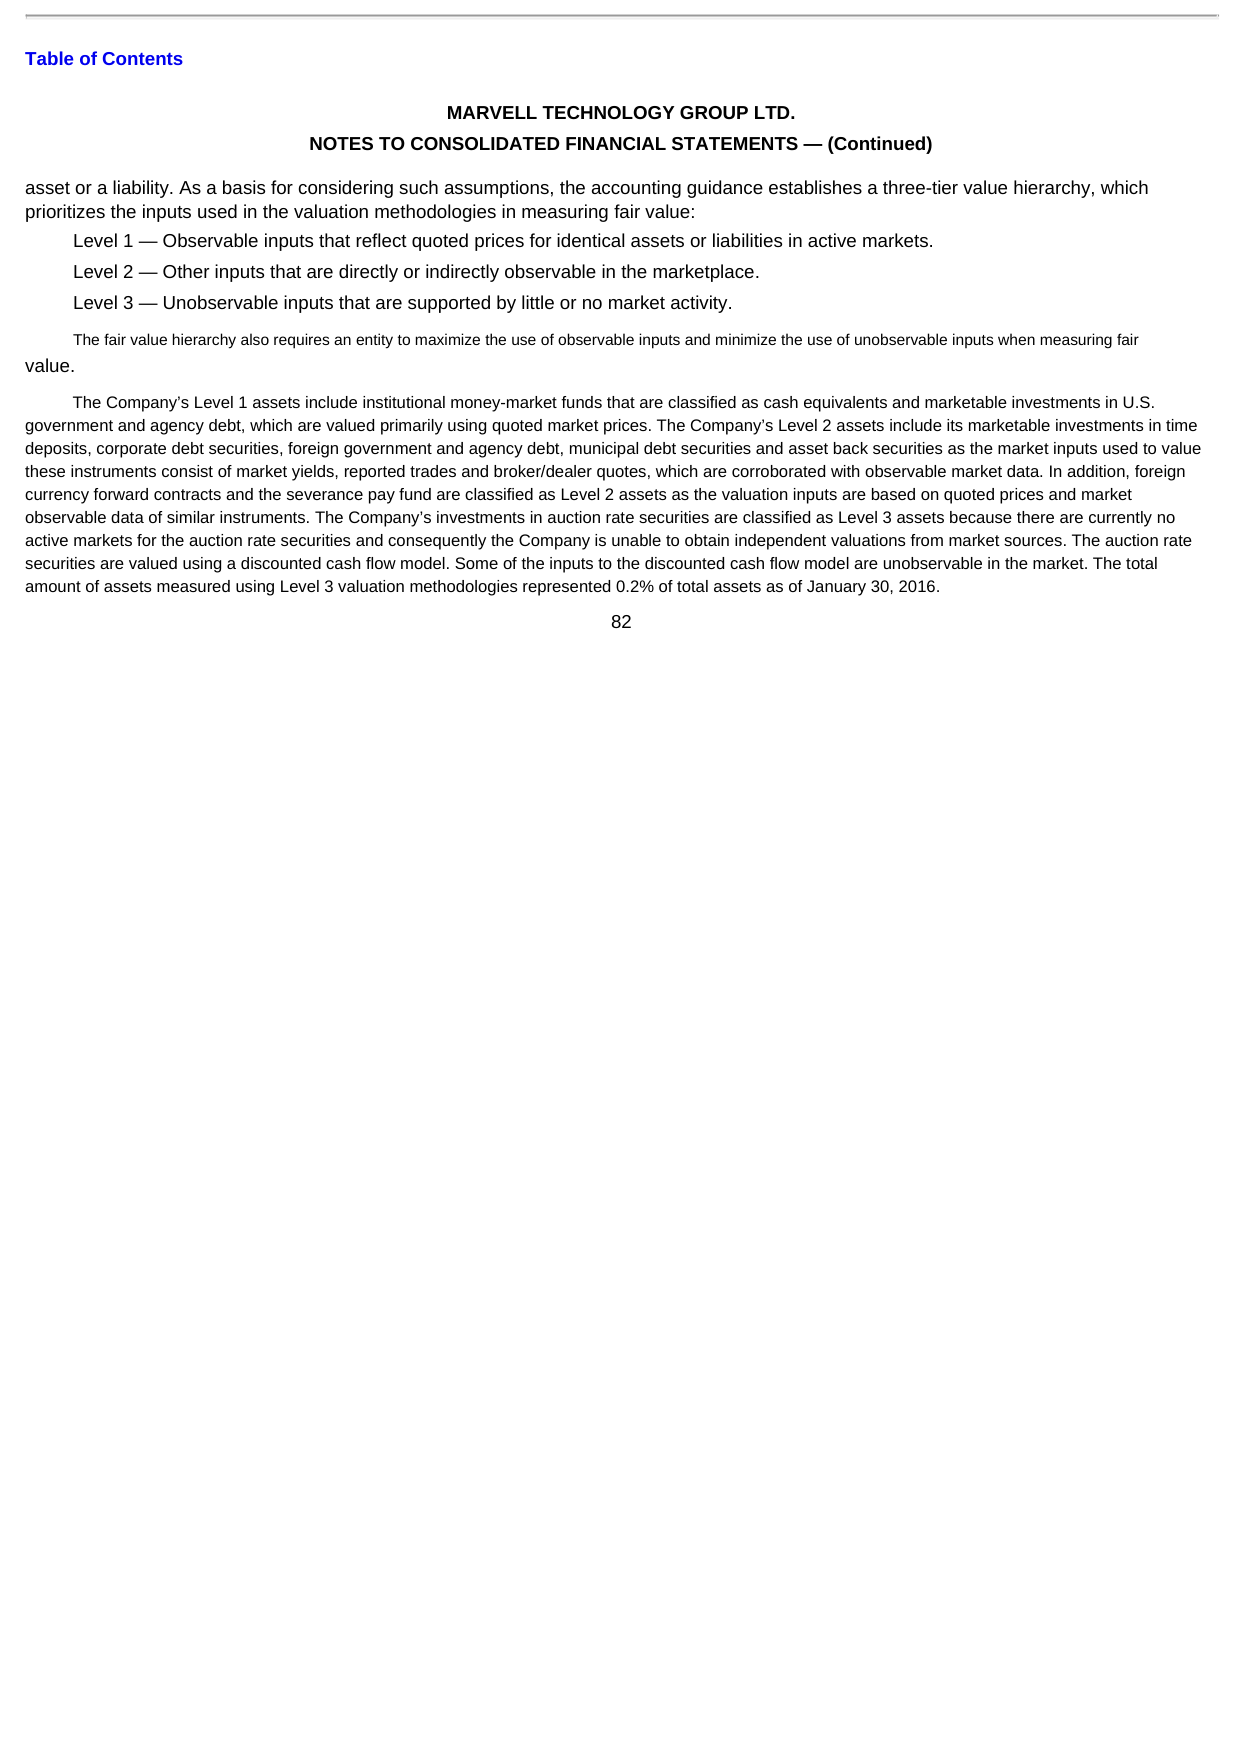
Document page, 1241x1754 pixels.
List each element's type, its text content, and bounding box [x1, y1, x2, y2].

text 82 [25, 610, 1217, 632]
text MARVELL TECHNOLOGY GROUP LTD. [25, 102, 1217, 123]
text The Company’s Level 1 assets include institutional money-market funds that are classified as cash equivalents and marketable investments in U.S. government and agency debt, which are valued primarily using quoted market prices. The Company’s Level 2 assets include its marketable investments in time deposits, corporate debt securities, foreign government and agency debt, municipal debt securities and asset back securities as the market inputs used to value these instruments consist of market yields, reported trades and broker/dealer quotes, which are corroborated with observable market data. In addition, foreign currency forward contracts and the severance pay fund are classified as Level 2 assets as the valuation inputs are based on quoted prices and market observable data of similar instruments. The Company’s investments in auction rate securities are classified as Level 3 assets because there are currently no active markets for the auction rate securities and consequently the Company is unable to obtain independent valuations from market sources. The auction rate securities are valued using a discounted cash flow model. Some of the inputs to the discounted cash flow model are unobservable in the market. The total amount of assets measured using Level 3 valuation methodologies represented 0.2% of total assets as of January 30, 2016. [25, 393, 1211, 596]
text asset or a liability. As a basis for considering such assumptions, the accounting guidance establishes a three-tier value hierarchy, which prioritizes the inputs used in the valuation methodologies in measuring fair value: [25, 177, 1205, 222]
text Level 1 — Observable inputs that reflect quoted prices for identical assets or liabilities in active markets. [73, 230, 1211, 251]
text The fair value hierarchy also requires an entity to maximize the use of observable inputs and minimize the use of unobservable inputs when measuring fair [73, 331, 1211, 349]
text Level 3 — Unobservable inputs that are supported by little or no market activity. [73, 292, 1211, 313]
text Level 2 — Other inputs that are directly or indirectly observable in the marketplace. [73, 261, 1211, 282]
picture [23, 14, 1220, 21]
text Table of Contents [25, 48, 1211, 69]
text NOTES TO CONSOLIDATED FINANCIAL STATEMENTS — (Continued) [25, 133, 1217, 154]
text value. [25, 354, 1211, 376]
